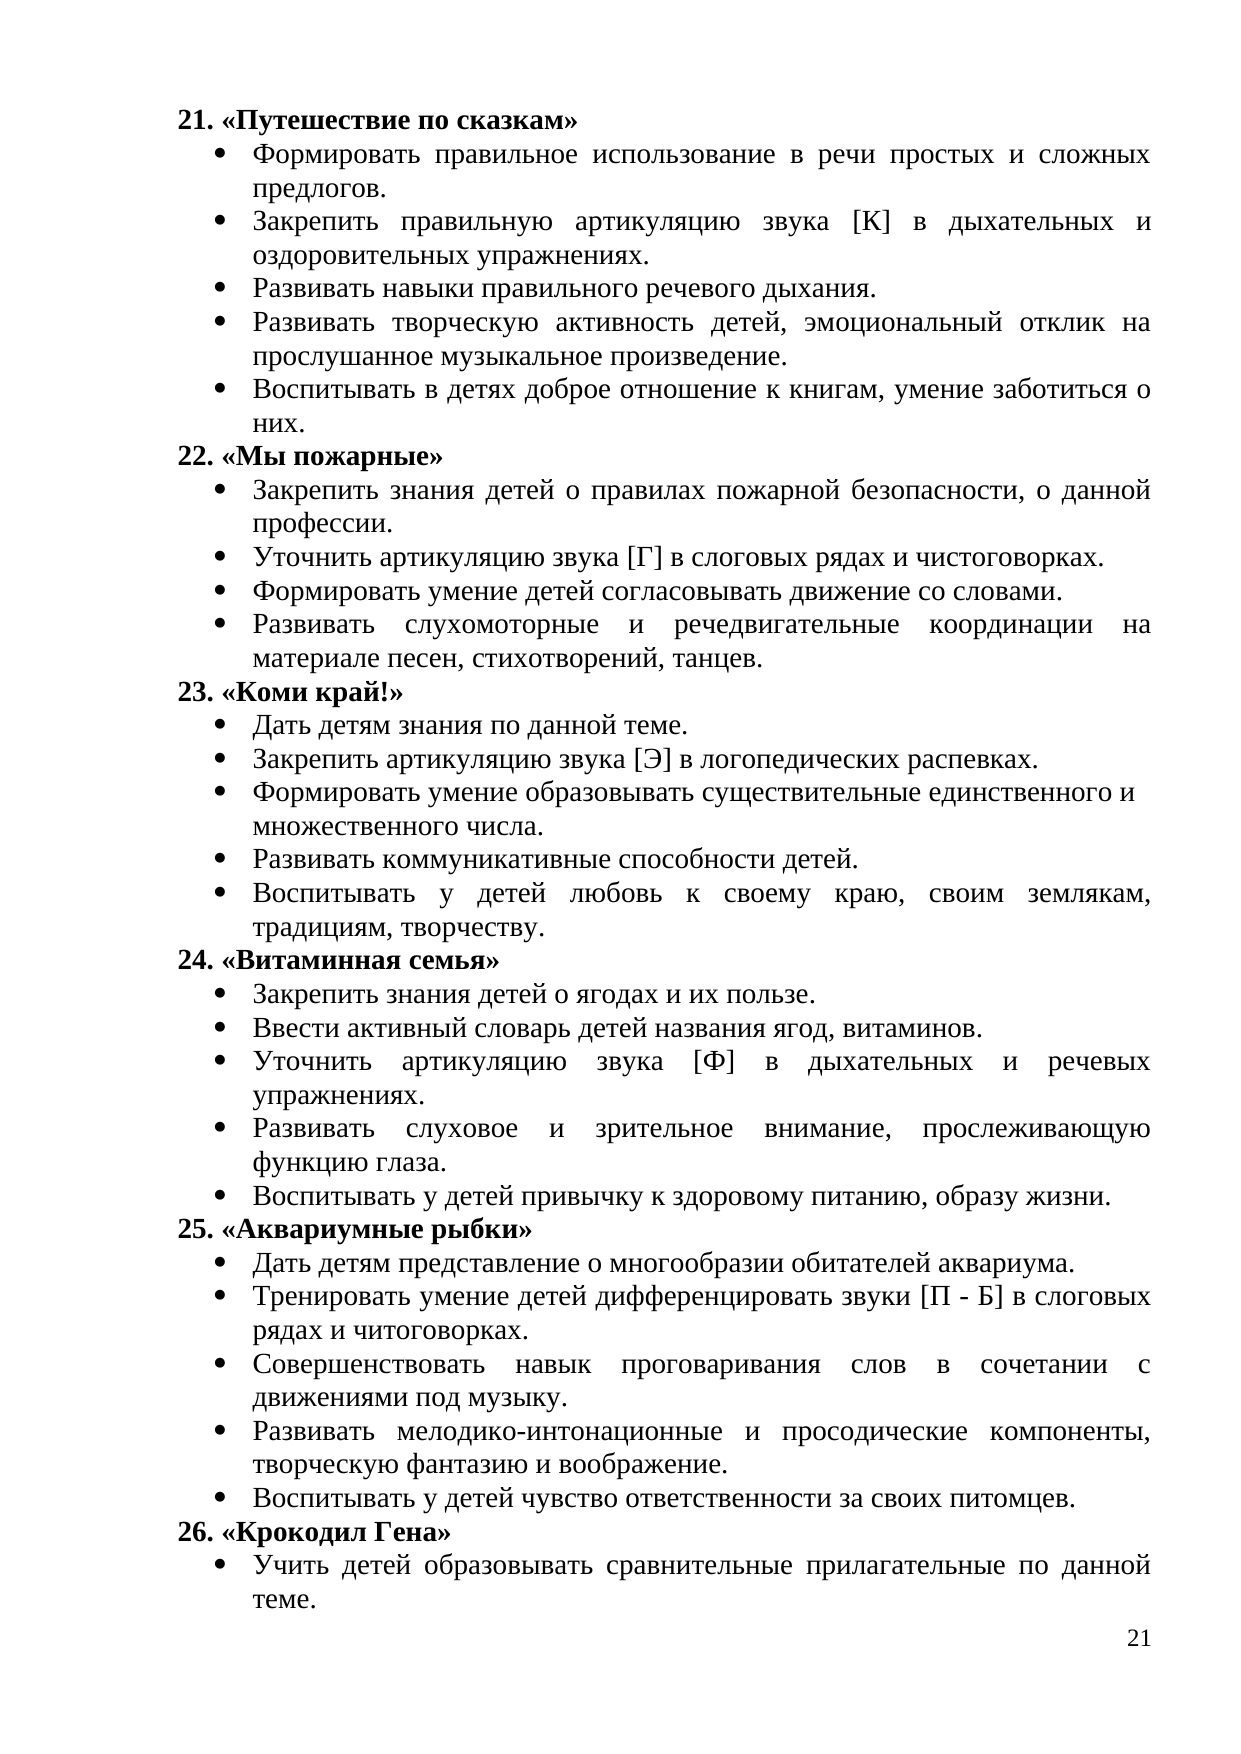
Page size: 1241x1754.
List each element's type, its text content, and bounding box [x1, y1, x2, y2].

list Развивать слуховое и зрительное внимание, прослеживающую функцию глаза. [215, 1111, 1152, 1178]
list Совершенствовать навык проговаривания слов в сочетании с движениями под музыку. [215, 1346, 1152, 1413]
list Воспитывать в детях доброе отношение к книгам, умение заботиться о них. [215, 371, 1152, 438]
list Развивать навыки правильного речевого дыхания. [215, 270, 1152, 304]
list Формировать правильное использование в речи простых и сложных предлогов. [215, 136, 1152, 203]
list Закрепить знания детей о правилах пожарной безопасности, о данной профессии. [215, 472, 1152, 539]
list Дать детям представление о многообразии обитателей аквариума. [215, 1245, 1152, 1278]
text 22. «Мы пожарные» [177, 438, 1152, 472]
text 26. «Крокодил Гена» [177, 1514, 1152, 1547]
text 23. «Коми край!» [177, 674, 1152, 707]
list Формировать умение образовывать существительные единственного и множественного числа. [215, 774, 1152, 842]
list Закрепить правильную артикуляцию звука [К] в дыхательных и оздоровительных упражнениях. [215, 203, 1152, 270]
list Уточнить артикуляцию звука [Г] в слоговых рядах и чистоговорках. [215, 539, 1152, 573]
list Уточнить артикуляцию звука [Ф] в дыхательных и речевых упражнениях. [215, 1043, 1152, 1111]
list Развивать слухомоторные и речедвигательные координации на материале песен, стихотворений, танцев. [215, 606, 1152, 674]
list Учить детей образовывать сравнительные прилагательные по данной теме. [215, 1547, 1152, 1614]
list Дать детям знания по данной теме. [215, 707, 1152, 741]
list Воспитывать у детей любовь к своему краю, своим землякам, традициям, творчеству. [215, 875, 1152, 942]
list Развивать творческую активность детей, эмоциональный отклик на прослушанное музыкальное произведение. [215, 304, 1152, 371]
list Развивать коммуникативные способности детей. [215, 842, 1152, 875]
list Развивать мелодико-интонационные и просодические компоненты, творческую фантазию и воображение. [215, 1413, 1152, 1480]
list Ввести активный словарь детей названия ягод, витаминов. [215, 1010, 1152, 1043]
list Формировать умение детей согласовывать движение со словами. [215, 573, 1152, 606]
text 24. «Витаминная семья» [177, 942, 1152, 976]
list Тренировать умение детей дифференцировать звуки [П - Б] в слоговых рядах и читоговорках. [215, 1278, 1152, 1346]
list Закрепить артикуляцию звука [Э] в логопедических распевках. [215, 741, 1152, 774]
text 21. «Путешествие по сказкам» [177, 102, 1152, 136]
list Воспитывать у детей чувство ответственности за своих питомцев. [215, 1480, 1152, 1514]
text 25. «Аквариумные рыбки» [177, 1211, 1152, 1245]
list Воспитывать у детей привычку к здоровому питанию, образу жизни. [215, 1178, 1152, 1211]
list Закрепить знания детей о ягодах и их пользе. [215, 976, 1152, 1010]
